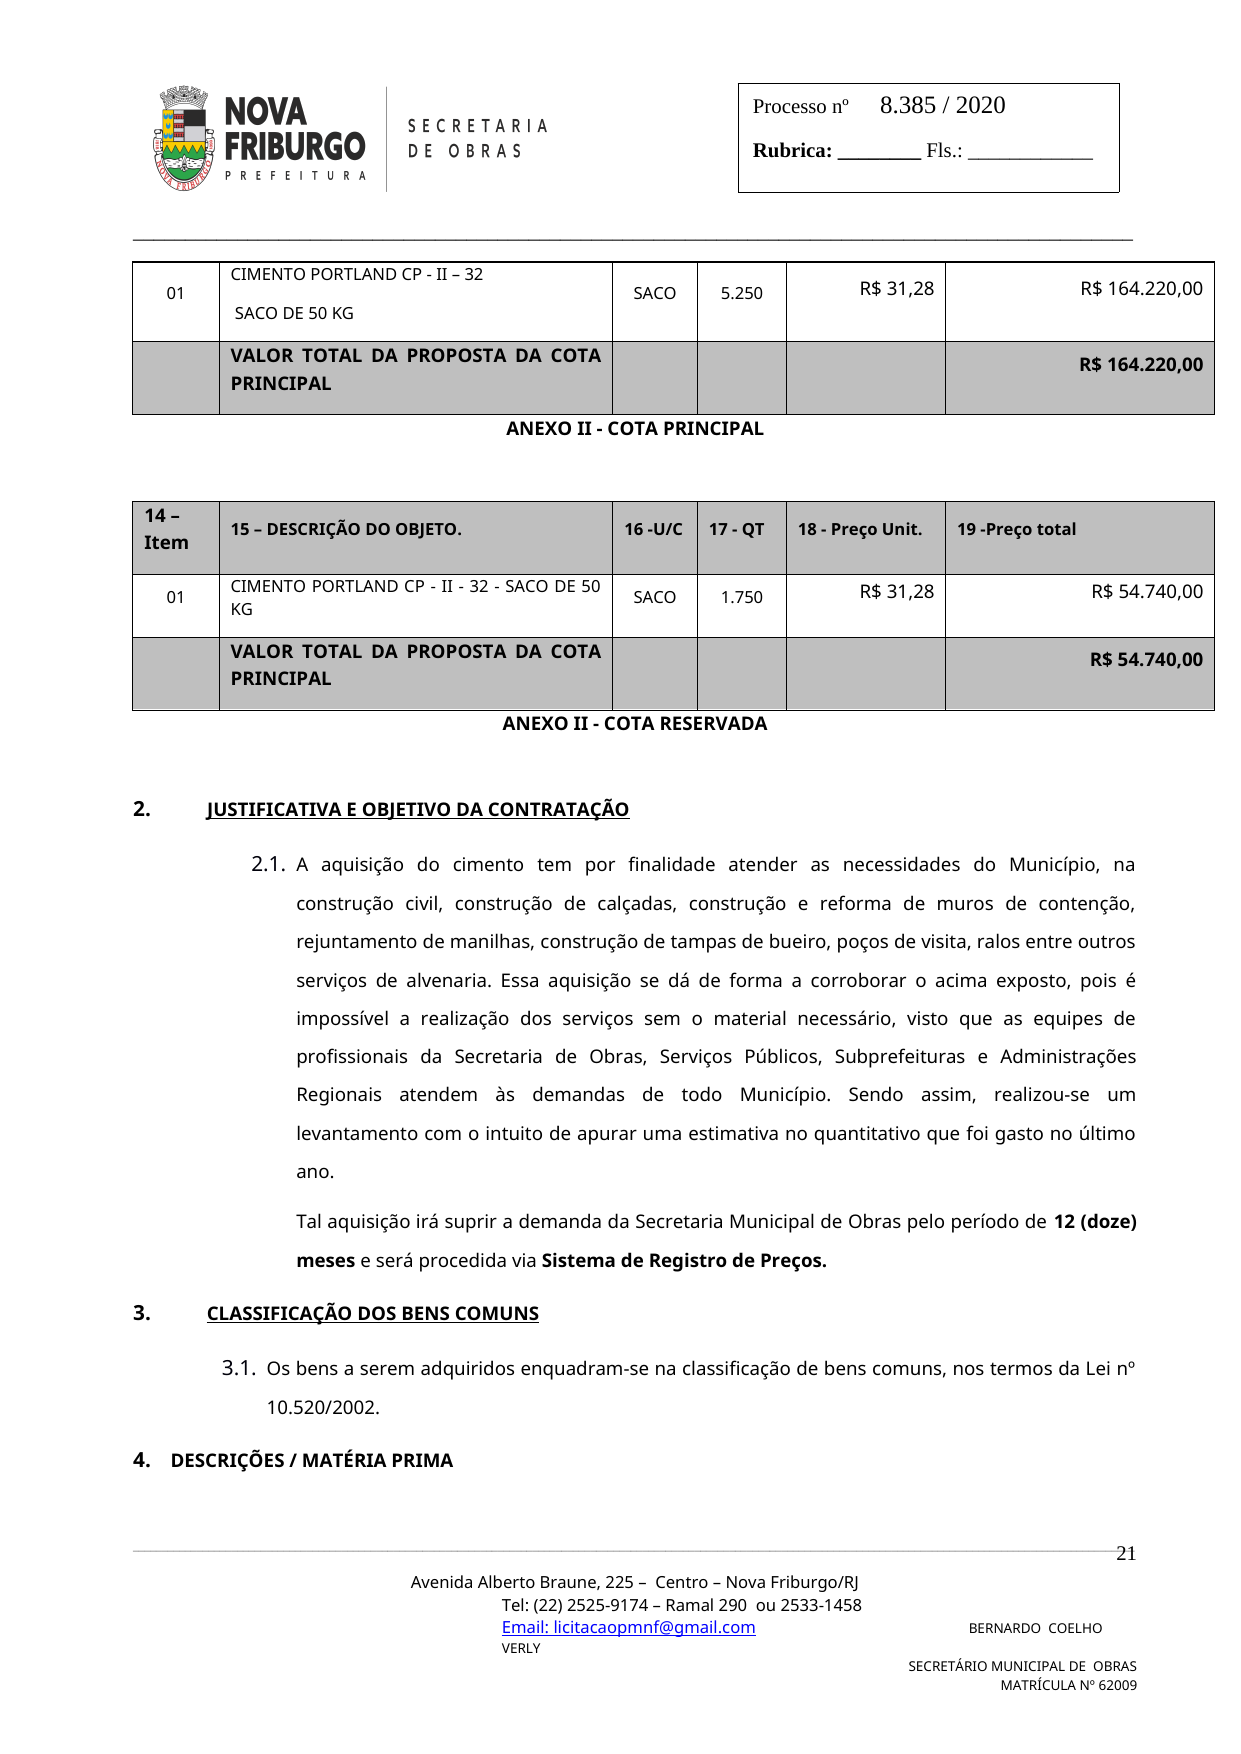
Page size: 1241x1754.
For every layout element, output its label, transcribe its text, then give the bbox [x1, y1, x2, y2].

table_cell [698, 638, 786, 709]
table_header 14 – Item [133, 502, 219, 574]
table_cell [787, 342, 945, 414]
table_cell R$ 31,28 [787, 263, 945, 341]
table_cell VALOR TOTAL DA PROPOSTA DA COTA PRINCIPAL [220, 342, 612, 414]
list A aquisição do cimento tem por finalidade atender as necessidades do Município, na construção civil, construção de calçadas, construção e reforma de muros de contenção, rejuntamento de manilhas, construção de tampas de bueiro, poços de visita, ralos entre outros serviços de alvenaria. Essa aquisição se dá de forma a corroborar o acima exposto, pois é impossível a realização dos serviços sem o material necessário, visto que as equipes de profissionais da Secretaria de Obras, Serviços Públicos, Subprefeituras e Administrações Regionais atendem às demandas de todo Município. Sendo assim, realizou-se um levantamento com o intuito de apurar uma estimativa no quantitativo que foi gasto no último ano. [251, 849, 1137, 1183]
table_cell R$ 54.740,00 [946, 575, 1214, 637]
table_cell SACO [613, 575, 697, 637]
table_cell 01 [133, 263, 219, 341]
list Tal aquisição irá suprir a demanda da Secretaria Municipal de Obras pelo período de 12 (doze) meses e será procedida via Sistema de Registro de Preços. [296, 1209, 1137, 1272]
table_cell CIMENTO PORTLAND CP - II - 32 - SACO DE 50 KG [220, 575, 612, 637]
table_cell CIMENTO PORTLAND CP - II – 32 SACO DE 50 KG [220, 263, 612, 341]
table_cell SACO [613, 263, 697, 341]
text ANEXO II - COTA RESERVADA [133, 711, 1137, 736]
table_cell 1.750 [698, 575, 786, 637]
list CLASSIFICAÇÃO DOS BENS COMUNS [133, 1298, 1137, 1326]
table_cell VALOR TOTAL DA PROPOSTA DA COTA PRINCIPAL [220, 638, 612, 709]
table_header 18 - Preço Unit. [787, 502, 945, 574]
table_header 16 -U/C [613, 502, 697, 574]
table_cell R$ 54.740,00 [946, 638, 1214, 709]
list DESCRIÇÕES / MATÉRIA PRIMA [133, 1445, 1137, 1473]
table_header 17 - QT [698, 502, 786, 574]
table_cell 5.250 [698, 263, 786, 341]
table_header 15 – DESCRIÇÃO DO OBJETO. [220, 502, 612, 574]
table_cell [133, 638, 219, 709]
list JUSTIFICATIVA E OBJETIVO DA CONTRATAÇÃO [133, 794, 1137, 823]
text ANEXO II - COTA PRINCIPAL [133, 415, 1137, 440]
table_cell R$ 164.220,00 [946, 342, 1214, 414]
table_cell R$ 31,28 [787, 575, 945, 637]
list Os bens a serem adquiridos enquadram-se na classificação de bens comuns, nos termos da Lei nº 10.520/2002. [222, 1353, 1137, 1419]
picture [132, 72, 583, 201]
table_cell [787, 638, 945, 709]
table_cell [133, 342, 219, 414]
table_cell [613, 342, 697, 414]
table_header 19 -Preço total [946, 502, 1214, 574]
table_cell 01 [133, 575, 219, 637]
table_cell [613, 638, 697, 709]
table_cell [698, 342, 786, 414]
table_cell R$ 164.220,00 [946, 263, 1214, 341]
